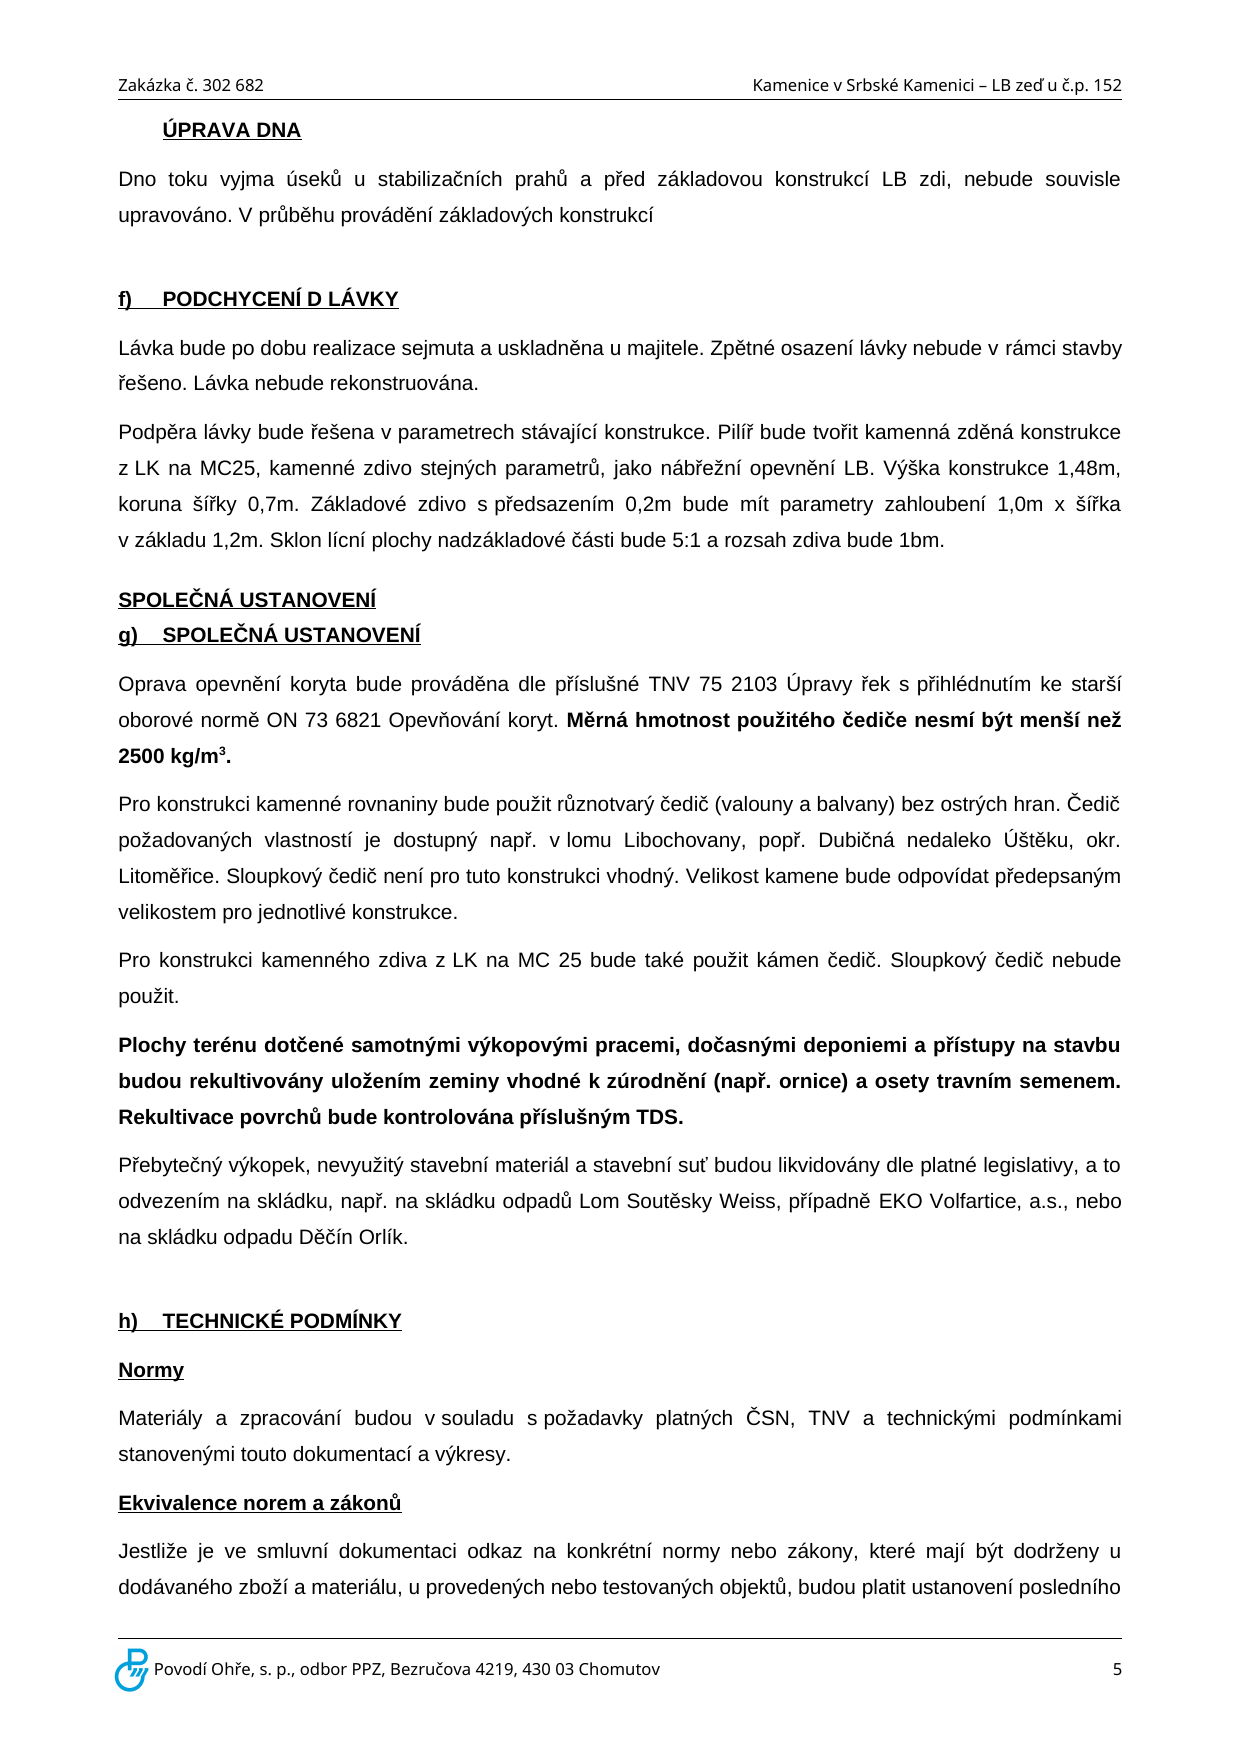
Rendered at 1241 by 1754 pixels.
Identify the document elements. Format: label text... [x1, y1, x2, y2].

text Podpěra lávky bude řešena v parametrech stávající konstrukce. Pilíř bude tvořit kamenná zděná konstrukce z LK na MC25, kamenné zdivo stejných parametrů, jako nábřežní opevnění LB. Výška konstrukce 1,48m, koruna šířky 0,7m. Základové zdivo s předsazením 0,2m bude mít parametry zahloubení 1,0m x šířka v základu 1,2m. Sklon lícní plochy nadzákladové části bude 5:1 a rozsah zdiva bude 1bm. [118, 420, 1122, 551]
text Pro konstrukci kamenné rovnaniny bude použit různotvarý čedič (valouny a balvany) bez ostrých hran. Čedič požadovaných vlastností je dostupný např. v lomu Libochovany, popř. Dubičná nedaleko Úštěku, okr. Litoměřice. Sloupkový čedič není pro tuto konstrukci vhodný. Velikost kamene bude odpovídat předepsaným velikostem pro jednotlivé konstrukce. [118, 792, 1122, 924]
picture [112, 1646, 150, 1694]
text Lávka bude po dobu realizace sejmuta a uskladněna u majitele. Zpětné osazení lávky nebude v rámci stavby řešeno. Lávka nebude rekonstruována. [118, 335, 1122, 395]
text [118, 1539, 1122, 1599]
text Dno toku vyjma úseků u stabilizačních prahů a před základovou konstrukcí LB zdi, nebude souvisle upravováno. V průběhu provádění základových konstrukcí [118, 167, 1122, 226]
text Ekvivalence norem a zákonů [118, 1491, 1122, 1514]
text Normy [118, 1358, 1122, 1382]
subtitle SPOLEČNÁ USTANOVENÍ [118, 587, 1122, 611]
subtitle SPOLEČNÁ USTANOVENÍ [118, 623, 1122, 647]
subtitle ÚPRAVA DNA [162, 118, 1122, 142]
text Pro konstrukci kamenného zdiva z LK na MC 25 bude také použit kámen čedič. Sloupkový čedič nebude použit. [118, 948, 1122, 1008]
text Přebytečný výkopek, nevyužitý stavební materiál a stavební suť budou likvidovány dle platné legislativy, a to odvezením na skládku, např. na skládku odpadů Lom Soutěsky Weiss, případně EKO Volfartice, a.s., nebo na skládku odpadu Děčín Orlík. [118, 1153, 1122, 1249]
subtitle PODCHYCENÍ D LÁVKY [118, 287, 1122, 311]
text Materiály a zpracování budou v souladu s požadavky platných ČSN, TNV a technickými podmínkami stanovenými touto dokumentací a výkresy. [118, 1406, 1122, 1466]
subtitle TECHNICKÉ PODMÍNKY [118, 1309, 1122, 1333]
text Plochy terénu dotčené samotnými výkopovými pracemi, dočasnými deponiemi a přístupy na stavbu budou rekultivovány uložením zeminy vhodné k zúrodnění (např. ornice) a osety travním semenem. Rekultivace povrchů bude kontrolována příslušným TDS. [118, 1033, 1122, 1128]
text Oprava opevnění koryta bude prováděna dle příslušné TNV 75 2103 Úpravy řek s přihlédnutím ke starší oborové normě ON 73 6821 Opevňování koryt. Měrná hmotnost použitého čediče nesmí být menší než 2500 kg/m3. [118, 672, 1122, 768]
